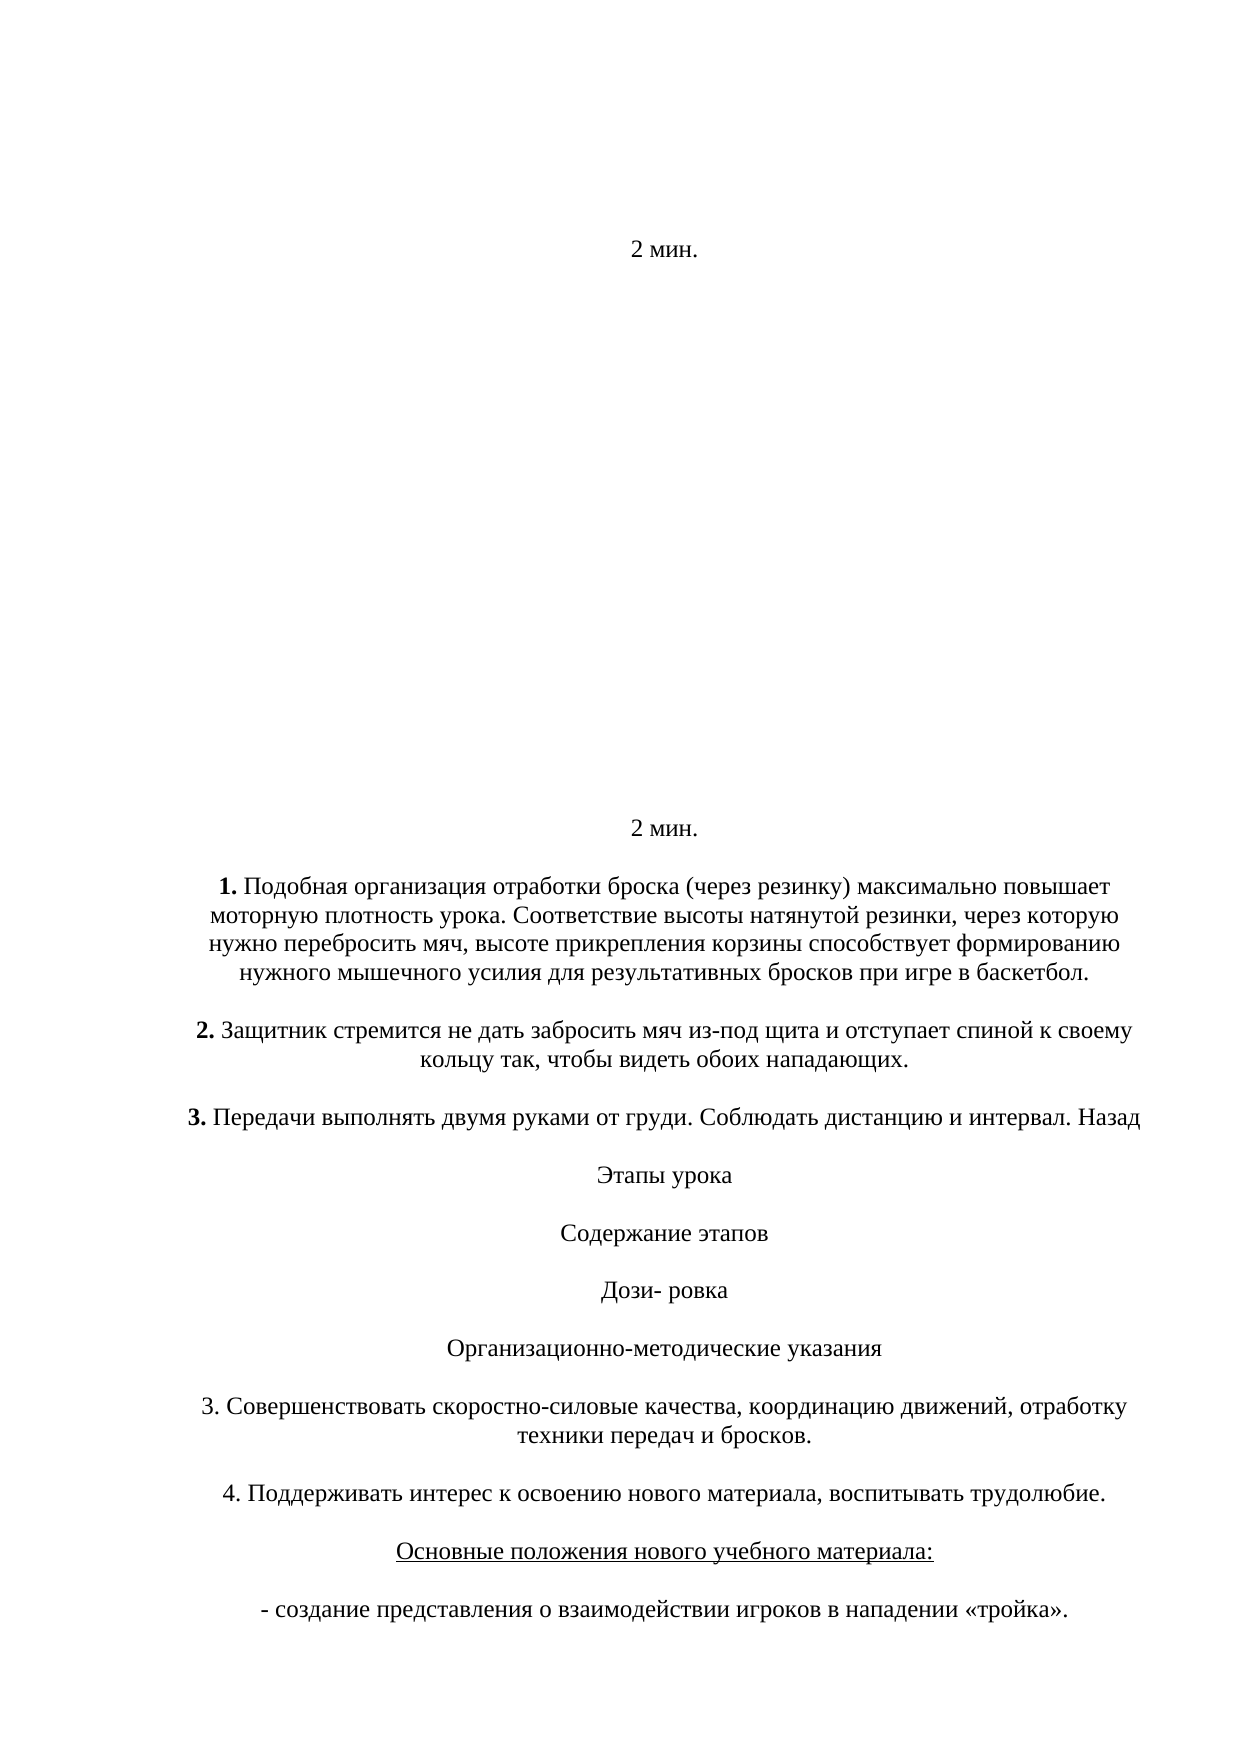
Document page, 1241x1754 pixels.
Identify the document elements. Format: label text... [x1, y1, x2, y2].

text Содержание этапов [177, 1218, 1152, 1246]
text Организационно-методические указания [177, 1333, 1152, 1362]
text 3. Совершенствовать скоростно-силовые качества, координацию движений, отработку техники передач и бросков. [177, 1391, 1152, 1449]
text Этапы урока [177, 1160, 1152, 1188]
text 2 мин. [177, 234, 1152, 263]
text 4. Поддерживать интерес к освоению нового материала, воспитывать трудолюбие. [177, 1478, 1152, 1507]
text 3. Передачи выполнять двумя руками от груди. Соблюдать дистанцию и интервал. Назад [177, 1102, 1152, 1131]
text 1. Подобная организация отработки броска (через резинку) максимально повышает моторную плотность урока. Соответствие высоты натянутой резинки, через которую нужно перебросить мяч, высоте прикрепления корзины способствует формированию нужного мышечного усилия для результативных бросков при игре в баскетбол. [177, 871, 1152, 986]
text Дози- ровка [177, 1276, 1152, 1304]
text 2 мин. [177, 813, 1152, 842]
text 2. Защитник стремится не дать забросить мяч из-под щита и отступает спиной к своему кольцу так, чтобы видеть обоих нападающих. [177, 1015, 1152, 1073]
text Основные положения нового учебного материала: [177, 1536, 1152, 1565]
text - создание представления о взаимодействии игроков в нападении «тройка». [177, 1594, 1152, 1623]
